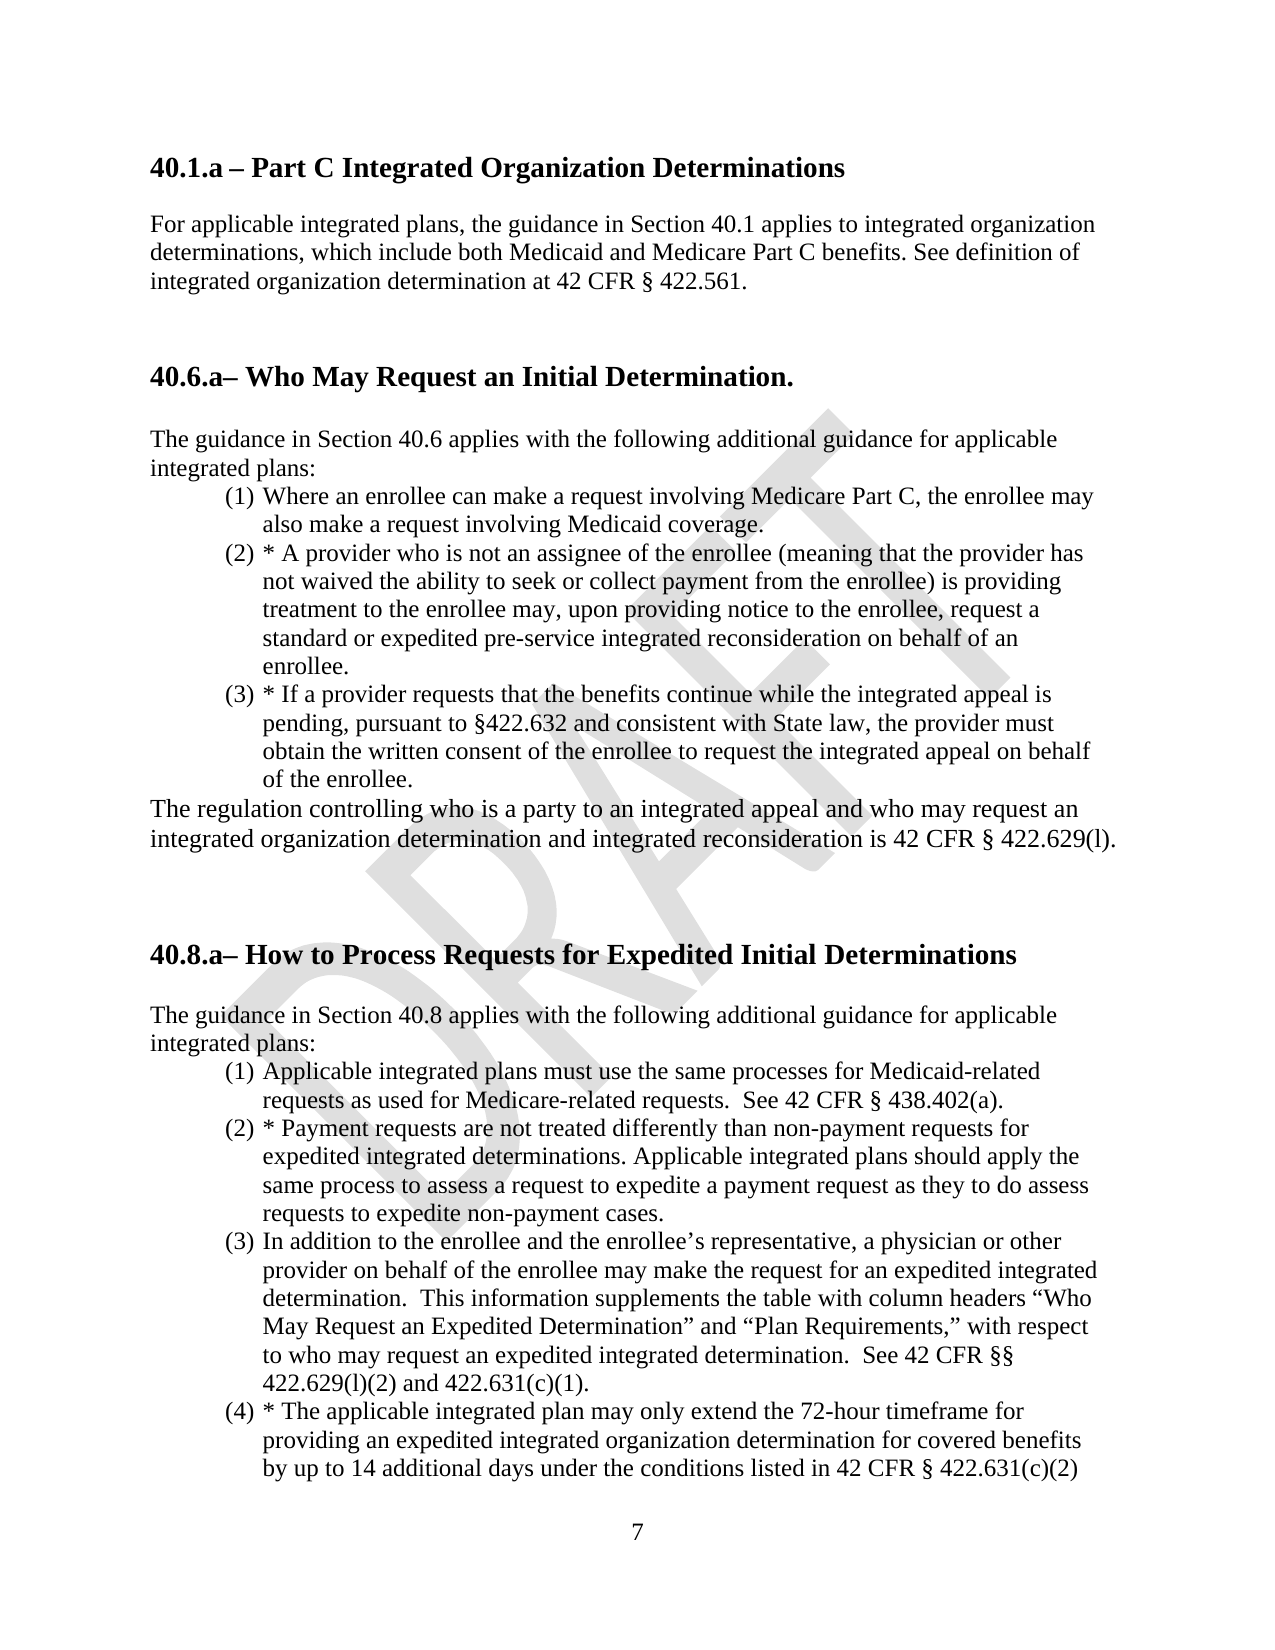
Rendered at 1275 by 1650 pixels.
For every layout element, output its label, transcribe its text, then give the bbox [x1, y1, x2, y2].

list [225, 1397, 1102, 1482]
text The guidance in Section 40.6 applies with the following additional guidance for applicable integrated plans: [150, 425, 1102, 482]
list * A provider who is not an assignee of the enrollee (meaning that the provider has not waived the ability to seek or collect payment from the enrollee) is providing treatment to the enrollee may, upon providing notice to the enrollee, request a standard or expedited pre-service integrated reconsideration on behalf of an enrollee. [225, 538, 1102, 680]
text The regulation controlling who is a party to an integrated appeal and who may request an integrated organization determination and integrated reconsideration is 42 CFR § 422.629(l). [150, 793, 1125, 853]
list In addition to the enrollee and the enrollee’s representative, a physician or other provider on behalf of the enrollee may make the request for an expedited integrated determination. This information supplements the table with column headers “Who May Request an Expedited Determination” and “Plan Requirements,” with respect to who may request an expedited integrated determination. See 42 CFR §§ 422.629(l)(2) and 422.631(c)(1). [225, 1227, 1102, 1397]
subtitle 40.6.a– Who May Request an Initial Determination. [150, 359, 1125, 393]
list * If a provider requests that the benefits continue while the integrated appeal is pending, pursuant to §422.632 and consistent with State law, the provider must obtain the written consent of the enrollee to request the integrated appeal on behalf of the enrollee. [225, 680, 1102, 793]
list Applicable integrated plans must use the same processes for Medicaid-related requests as used for Medicare-related requests. See 42 CFR § 438.402(a). [225, 1057, 1102, 1114]
text For applicable integrated plans, the guidance in Section 40.1 applies to integrated organization determinations, which include both Medicaid and Medicare Part C benefits. See definition of integrated organization determination at 42 CFR § 422.561. [150, 210, 1102, 295]
list * Payment requests are not treated differently than non-payment requests for expedited integrated determinations. Applicable integrated plans should apply the same process to assess a request to expedite a payment request as they to do assess requests to expedite non-payment cases. [225, 1114, 1102, 1227]
subtitle 40.8.a– How to Process Requests for Expedited Initial Determinations [150, 937, 1125, 971]
text The guidance in Section 40.8 applies with the following additional guidance for applicable integrated plans: [150, 1000, 1125, 1057]
list Where an enrollee can make a request involving Medicare Part C, the enrollee may also make a request involving Medicaid coverage. [225, 482, 1102, 538]
subtitle 40.1.a – Part C Integrated Organization Determinations [150, 150, 1125, 183]
